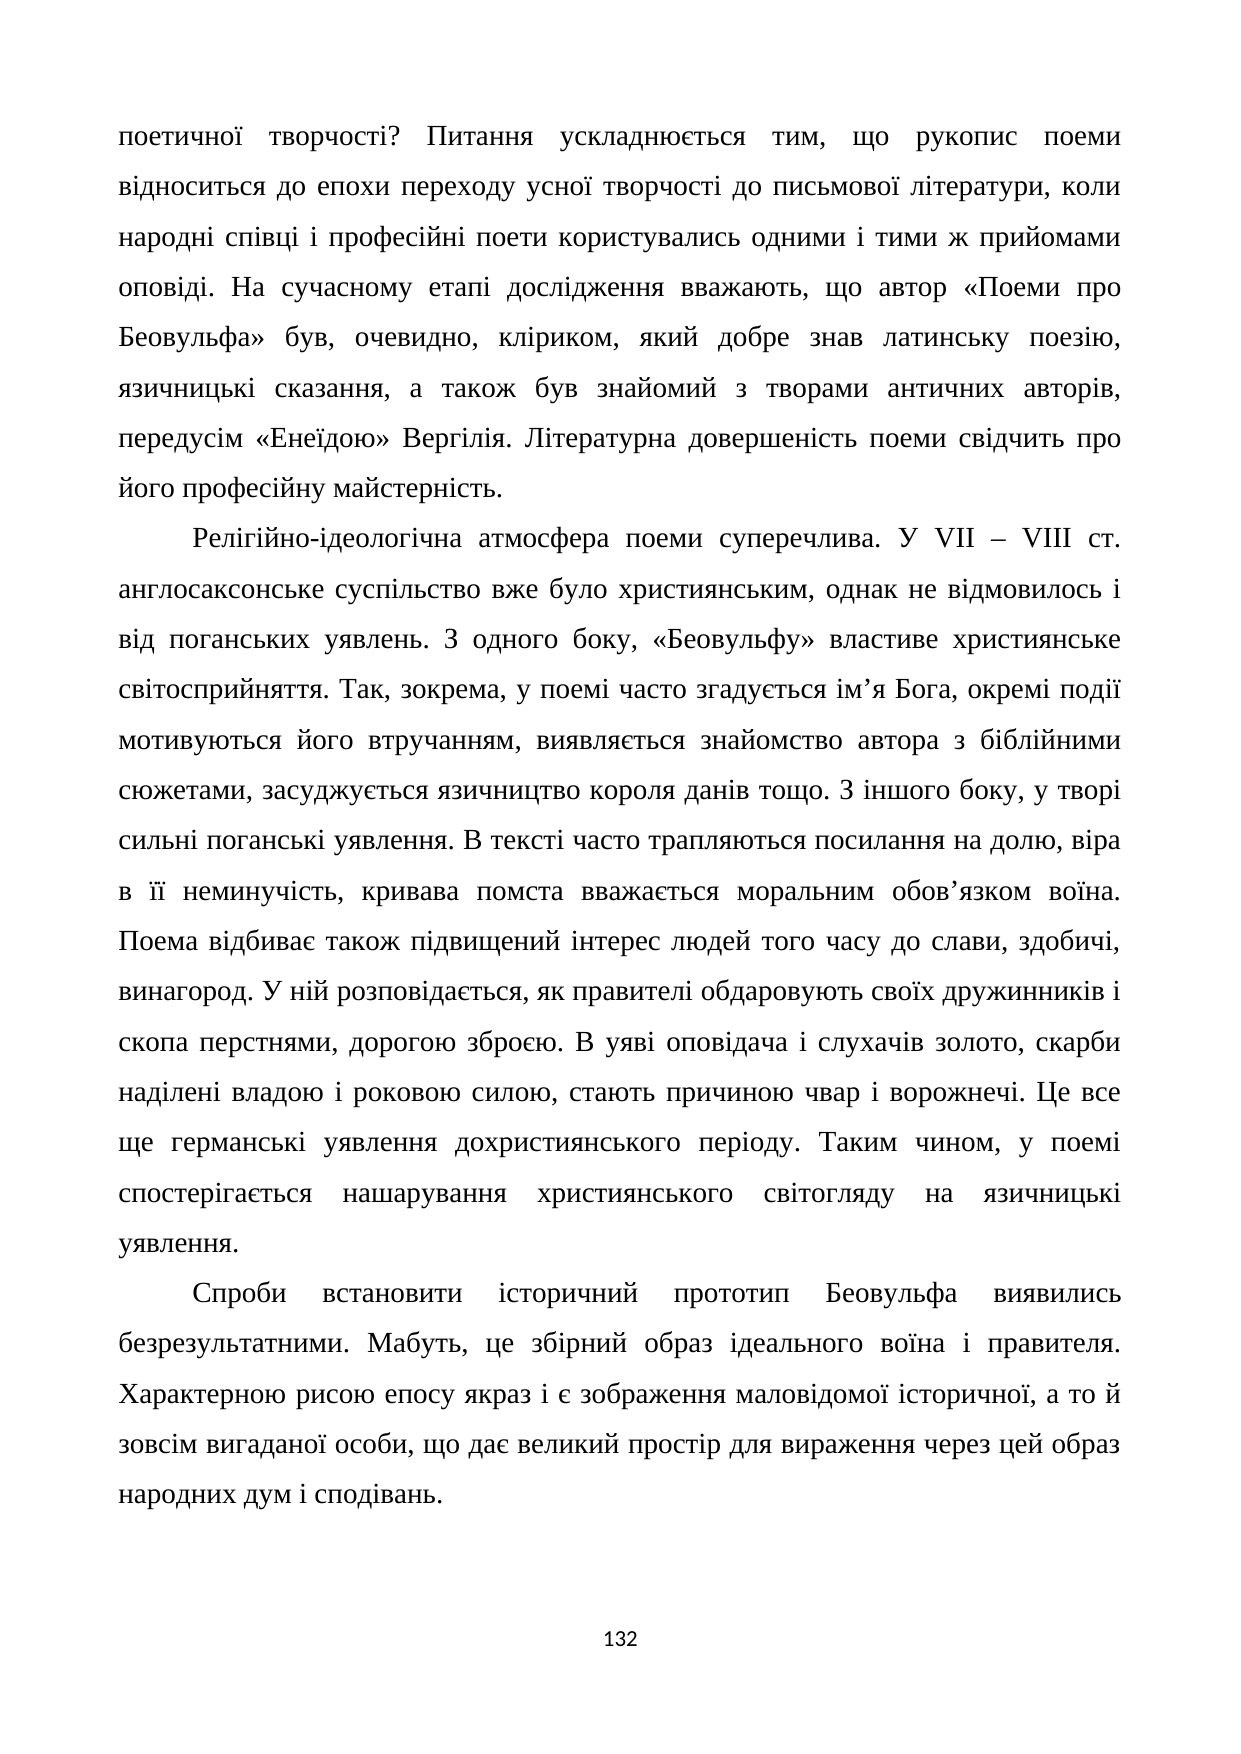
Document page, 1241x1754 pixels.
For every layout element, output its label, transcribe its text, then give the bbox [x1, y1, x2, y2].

text Спроби встановити історичний прототип Беовульфа виявились безрезультатними. Мабуть, це збірний образ ідеального воїна і правителя. Характерною рисою епосу якраз і є зображення маловідомої історичної, а то й зовсім вигаданої особи, що дає великий простір для вираження через цей образ народних дум і сподівань. [118, 1275, 1122, 1510]
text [118, 118, 1122, 504]
text Релігійно-ідеологічна атмосфера поеми суперечлива. У VII – VIII ст. англосаксонське суспільство вже було християнським, однак не відмовилось і від поганських уявлень. З одного боку, «Беовульфу» властиве християнське світосприйняття. Так, зокрема, у поемі часто згадується ім’я Бога, окремі події мотивуються його втручанням, виявляється знайомство автора з біблійними сюжетами, засуджується язичництво короля данів тощо. З іншого боку, у творі сильні поганські уявлення. В тексті часто трапляються посилання на долю, віра в її неминучість, кривава помста вважається моральним обов’язком воїна. Поема відбиває також підвищений інтерес людей того часу до слави, здобичі, винагород. У ній розповідається, як правителі обдаровують своїх дружинників і скопа перстнями, дорогою зброєю. В уяві оповідача і слухачів золото, скарби наділені владою і роковою силою, стають причиною чвар і ворожнечі. Це все ще германські уявлення дохристиянського періоду. Таким чином, у поемі спостерігається нашарування християнського світогляду на язичницькі уявлення. [118, 521, 1122, 1258]
